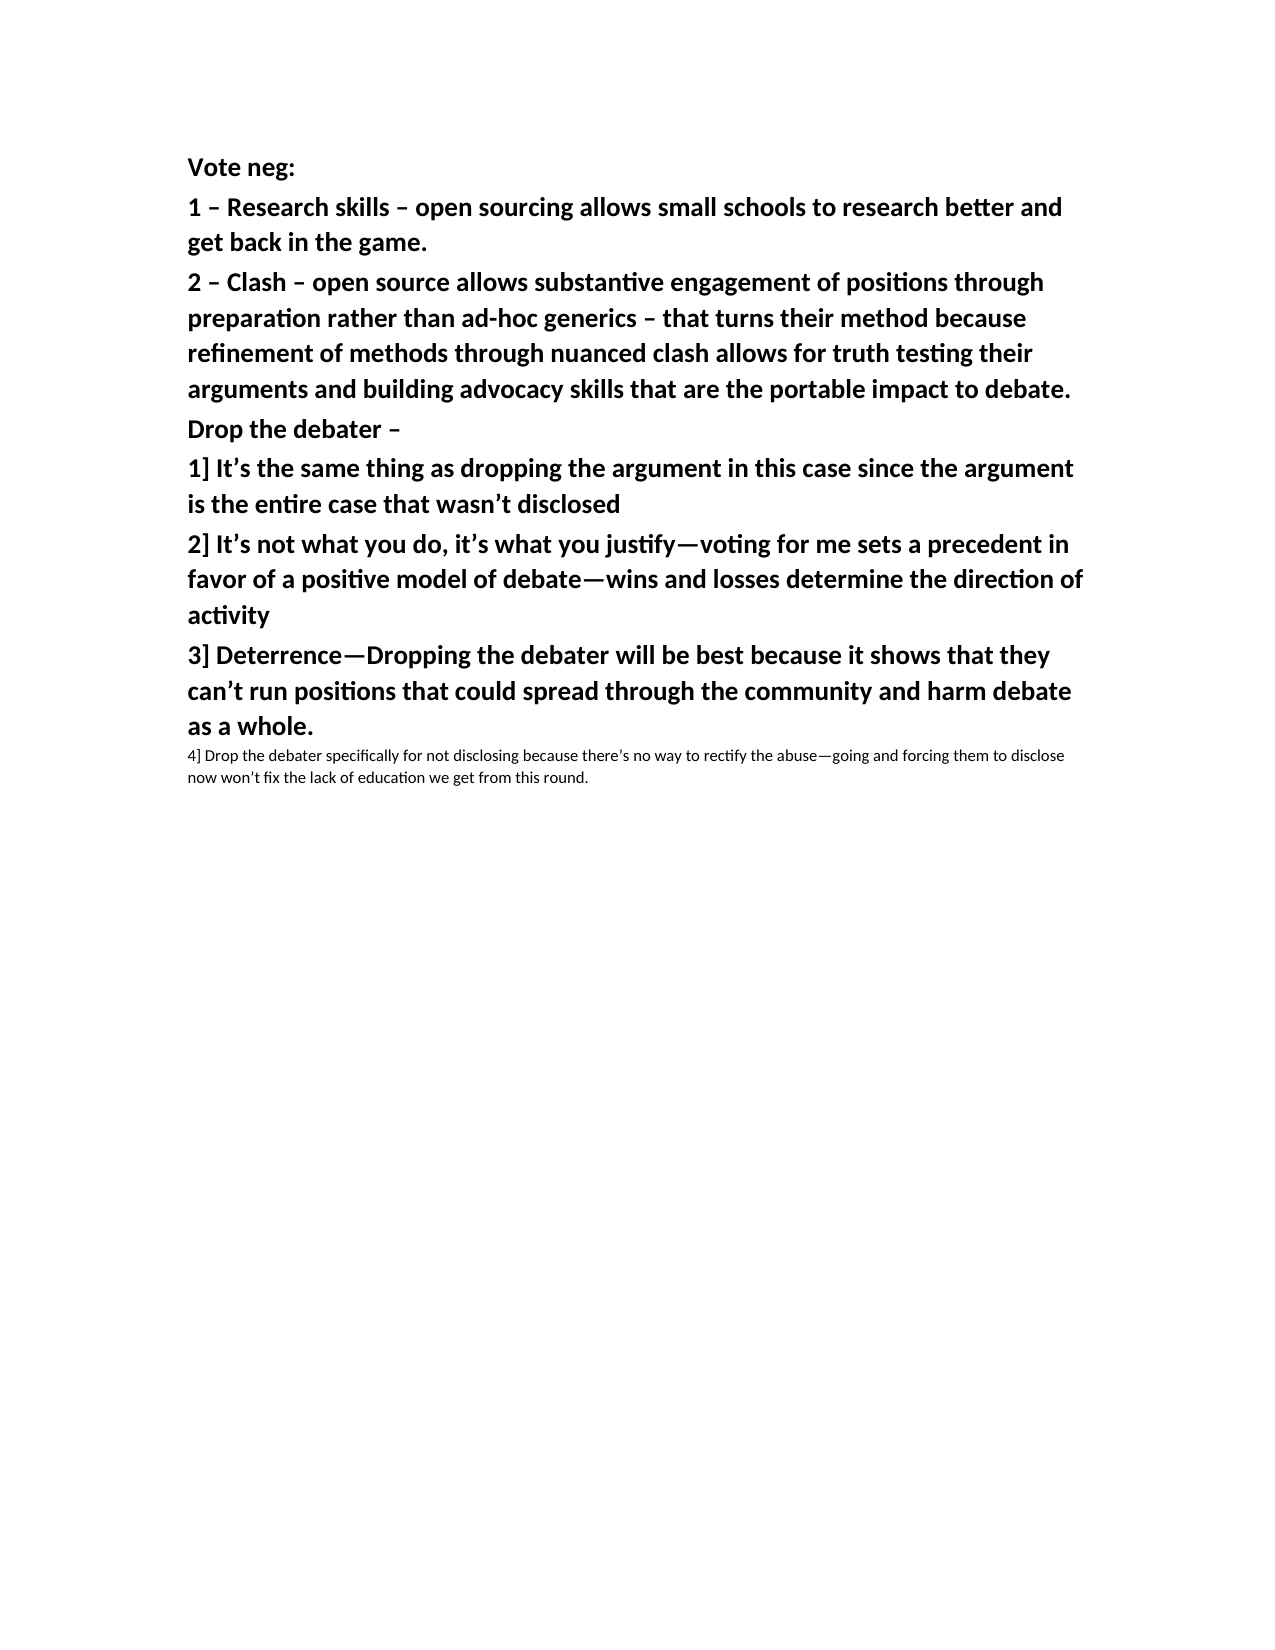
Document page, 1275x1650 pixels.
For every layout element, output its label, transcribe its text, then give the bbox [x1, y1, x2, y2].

subtitle Vote neg: [187, 150, 1087, 183]
subtitle 1] It’s the same thing as dropping the argument in this case since the argument is the entire case that wasn’t disclosed [187, 452, 1087, 520]
subtitle 3] Deterrence—Dropping the debater will be best because it shows that they can’t run positions that could spread through the community and harm debate as a whole. [187, 638, 1087, 742]
subtitle 1 – Research skills – open sourcing allows small schools to research better and get back in the game. [187, 190, 1087, 258]
text 4] Drop the debater specifically for not disclosing because there’s no way to rectify the abuse—going and forcing them to disclose now won’t fix the lack of education we get from this round. [187, 745, 1087, 787]
subtitle 2 – Clash – open source allows substantive engagement of positions through preparation rather than ad-hoc generics – that turns their method because refinement of methods through nuanced clash allows for truth testing their arguments and building advocacy skills that are the portable impact to debate. [187, 265, 1087, 405]
subtitle 2] It’s not what you do, it’s what you justify—voting for me sets a precedent in favor of a positive model of debate—wins and losses determine the direction of activity [187, 527, 1087, 631]
subtitle Drop the debater – [187, 412, 1087, 445]
